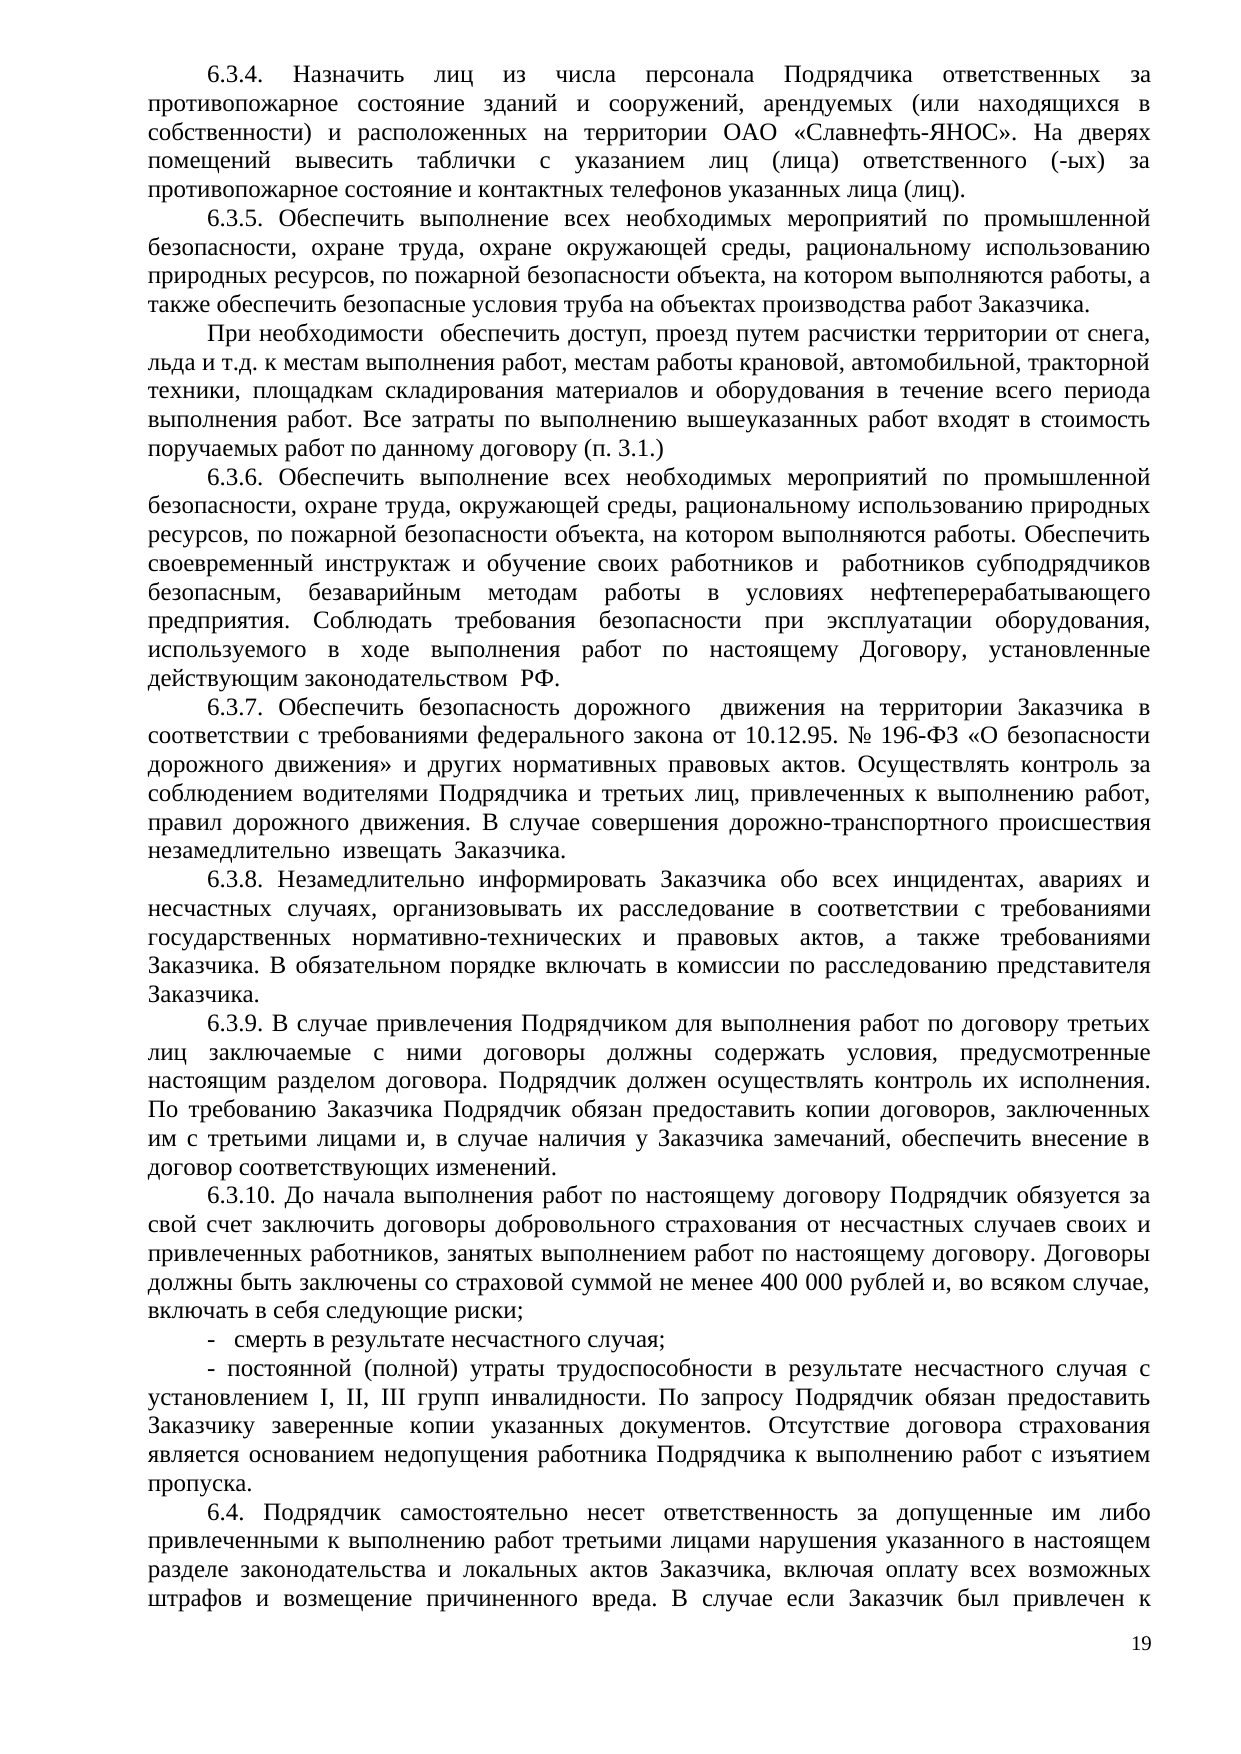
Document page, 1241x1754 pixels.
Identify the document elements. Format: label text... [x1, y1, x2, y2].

text 6.3.4. Назначить лиц из числа персонала Подрядчика ответственных за противопожарное состояние зданий и сооружений, арендуемых (или находящихся в собственности) и расположенных на территории ОАО «Славнефть-ЯНОС». На дверях помещений вывесить таблички с указанием лиц (лица) ответственного (-ых) за противопожарное состояние и контактных телефонов указанных лица (лиц). [148, 59, 1152, 203]
text 6.3.7. Обеспечить безопасность дорожного движения на территории Заказчика в соответствии с требованиями федерального закона от 10.12.95. № 196-ФЗ «О безопасности дорожного движения» и других нормативных правовых актов. Осуществлять контроль за соблюдением водителями Подрядчика и третьих лиц, привлеченных к выполнению работ, правил дорожного движения. В случае совершения дорожно-транспортного происшествия незамедлительно извещать Заказчика. [148, 692, 1152, 864]
text 6.3.5. Обеспечить выполнение всех необходимых мероприятий по промышленной безопасности, охране труда, охране окружающей среды, рациональному использованию природных ресурсов, по пожарной безопасности объекта, на котором выполняются работы, а также обеспечить безопасные условия труба на объектах производства работ Заказчика. [148, 203, 1152, 318]
text - постоянной (полной) утраты трудоспособности в результате несчастного случая с установлением I, II, III групп инвалидности. По запросу Подрядчик обязан предоставить Заказчику заверенные копии указанных документов. Отсутствие договора страхования является основанием недопущения работника Подрядчика к выполнению работ с изъятием пропуска. [148, 1353, 1152, 1497]
text При необходимости обеспечить доступ, проезд путем расчистки территории от снега, льда и т.д. к местам выполнения работ, местам работы крановой, автомобильной, тракторной техники, площадкам складирования материалов и оборудования в течение всего периода выполнения работ. Все затраты по выполнению вышеуказанных работ входят в стоимость поручаемых работ по данному договору (п. 3.1.) [148, 318, 1152, 462]
text 6.3.9. В случае привлечения Подрядчиком для выполнения работ по договору третьих лиц заключаемые с ними договоры должны содержать условия, предусмотренные настоящим разделом договора. Подрядчик должен осуществлять контроль их исполнения. По требованию Заказчика Подрядчик обязан предоставить копии договоров, заключенных им с третьими лицами и, в случае наличия у Заказчика замечаний, обеспечить внесение в договор соответствующих изменений. [148, 1008, 1152, 1180]
text 6.3.6. Обеспечить выполнение всех необходимых мероприятий по промышленной безопасности, охране труда, окружающей среды, рациональному использованию природных ресурсов, по пожарной безопасности объекта, на котором выполняются работы. Обеспечить своевременный инструктаж и обучение своих работников и работников субподрядчиков безопасным, безаварийным методам работы в условиях нефтеперерабатывающего предприятия. Соблюдать требования безопасности при эксплуатации оборудования, используемого в ходе выполнения работ по настоящему Договору, установленные действующим законодательством РФ. [148, 462, 1152, 692]
text 6.3.10. До начала выполнения работ по настоящему договору Подрядчик обязуется за свой счет заключить договоры добровольного страхования от несчастных случаев своих и привлеченных работников, занятых выполнением работ по настоящему договору. Договоры должны быть заключены со страховой суммой не менее 400 000 рублей и, во всяком случае, включать в себя следующие риски; [148, 1180, 1152, 1324]
text 6.3.8. Незамедлительно информировать Заказчика обо всех инцидентах, авариях и несчастных случаях, организовывать их расследование в соответствии с требованиями государственных нормативно-технических и правовых актов, а также требованиями Заказчика. В обязательном порядке включать в комиссии по расследованию представителя Заказчика. [148, 864, 1152, 1008]
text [148, 1497, 1152, 1612]
text - смерть в результате несчастного случая; [148, 1324, 1152, 1353]
